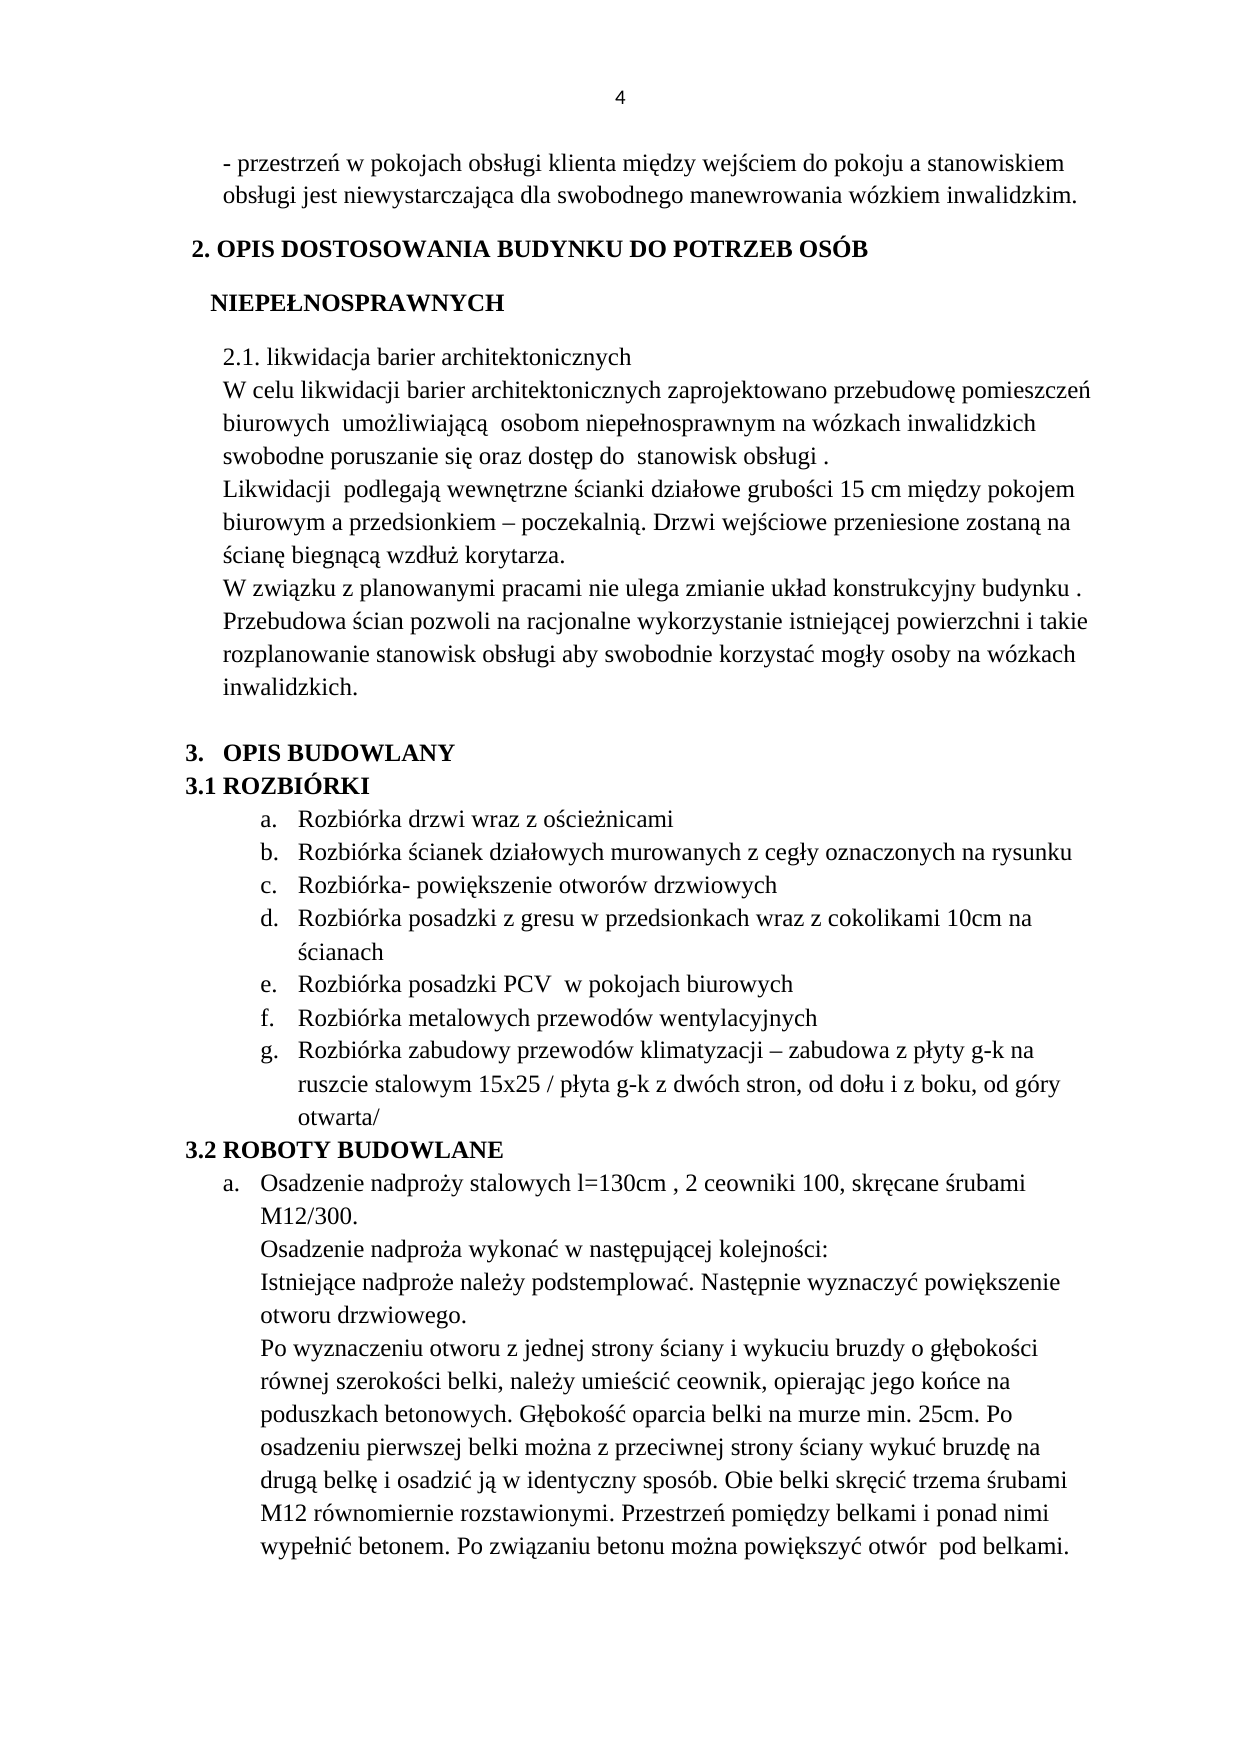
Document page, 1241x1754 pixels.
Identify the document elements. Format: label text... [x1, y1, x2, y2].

list OPIS BUDOWLANY [185, 738, 1093, 767]
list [260, 1333, 1093, 1560]
text NIEPEŁNOSPRAWNYCH [148, 288, 1093, 317]
list Rozbiórka zabudowy przewodów klimatyzacji – zabudowa z płyty g-k na ruszcie stalowym 15x25 / płyta g-k z dwóch stron, od dołu i z boku, od góry otwarta/ [260, 1036, 1093, 1130]
list Rozbiórka drzwi wraz z ościeżnicami [260, 804, 1093, 833]
list - przestrzeń w pokojach obsługi klienta między wejściem do pokoju a stanowiskiem obsługi jest niewystarczająca dla swobodnego manewrowania wózkiem inwalidzkim. [223, 148, 1093, 209]
list Przebudowa ścian pozwoli na racjonalne wykorzystanie istniejącej powierzchni i takie rozplanowanie stanowisk obsługi aby swobodnie korzystać mogły osoby na wózkach inwalidzkich. [223, 606, 1093, 701]
list Rozbiórka metalowych przewodów wentylacyjnych [260, 1003, 1093, 1031]
text 2. OPIS DOSTOSOWANIA BUDYNKU DO POTRZEB OSÓB [148, 234, 1093, 263]
list Rozbiórka ścianek działowych murowanych z cegły oznaczonych na rysunku [260, 837, 1093, 866]
list Rozbiórka posadzki PCV w pokojach biurowych [260, 969, 1093, 998]
list Istniejące nadproże należy podstemplować. Następnie wyznaczyć powiększenie otworu drzwiowego. [260, 1267, 1093, 1328]
list 2.1. likwidacja barier architektonicznych [223, 342, 1093, 371]
list W celu likwidacji barier architektonicznych zaprojektowano przebudowę pomieszczeń biurowych umożliwiającą osobom niepełnosprawnym na wózkach inwalidzkich swobodne poruszanie się oraz dostęp do stanowisk obsługi . [223, 375, 1093, 470]
list Osadzenie nadproża wykonać w następującej kolejności: [260, 1234, 1093, 1262]
list Likwidacji podlegają wewnętrzne ścianki działowe grubości 15 cm między pokojem biurowym a przedsionkiem – poczekalnią. Drzwi wejściowe przeniesione zostaną na ścianę biegnącą wzdłuż korytarza. [223, 474, 1093, 569]
list Rozbiórka posadzki z gresu w przedsionkach wraz z cokolikami 10cm na ścianach [260, 903, 1093, 965]
list Osadzenie nadproży stalowych l=130cm , 2 ceowniki 100, skręcane śrubami M12/300. [223, 1168, 1093, 1229]
list Rozbiórka- powiększenie otworów drzwiowych [260, 871, 1093, 899]
list ROBOTY BUDOWLANE [185, 1135, 1093, 1163]
list ROZBIÓRKI [185, 771, 1093, 800]
list W związku z planowanymi pracami nie ulega zmianie układ konstrukcyjny budynku . [223, 573, 1093, 602]
